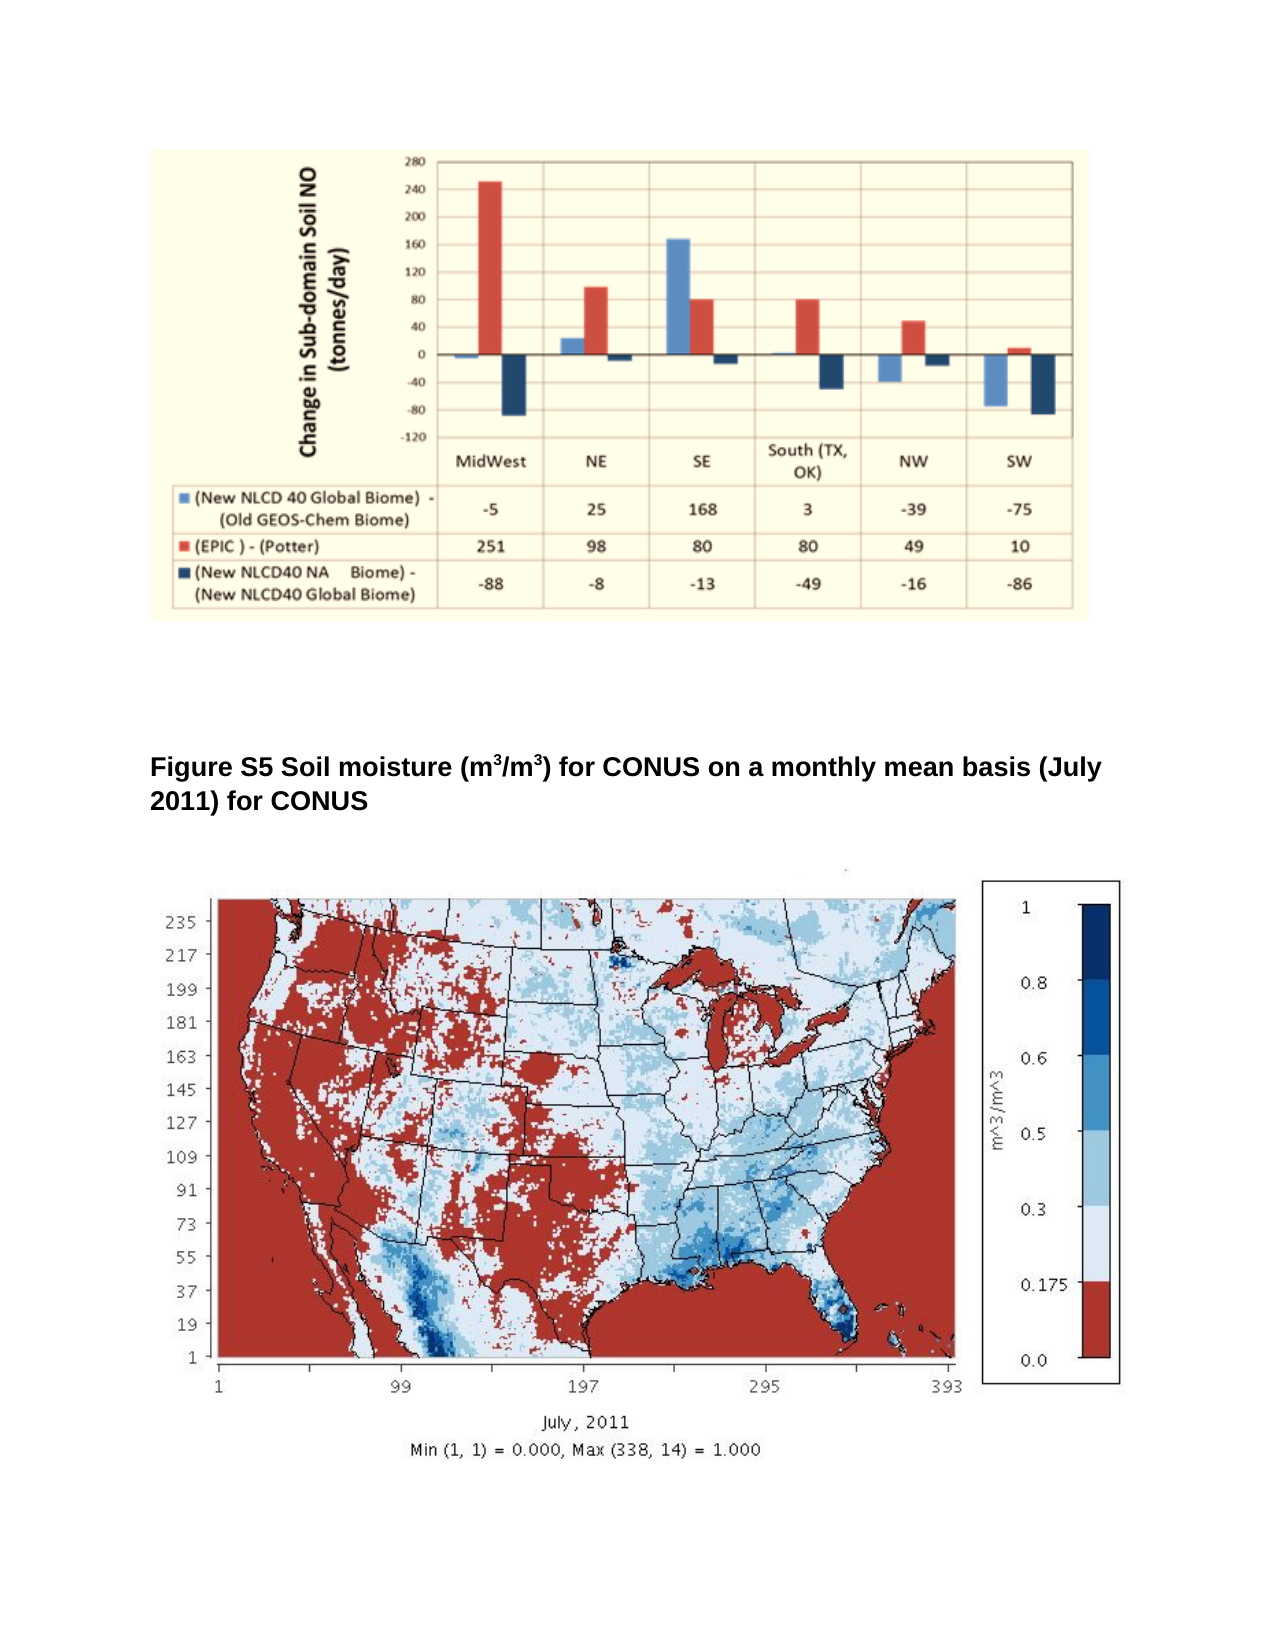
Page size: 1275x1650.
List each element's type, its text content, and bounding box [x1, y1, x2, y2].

picture [150, 835, 1125, 1482]
picture [150, 149, 1089, 621]
text Figure S5 Soil moisture (m3/m3) for CONUS on a monthly mean basis (July 2011) for CONUS [150, 751, 1125, 816]
